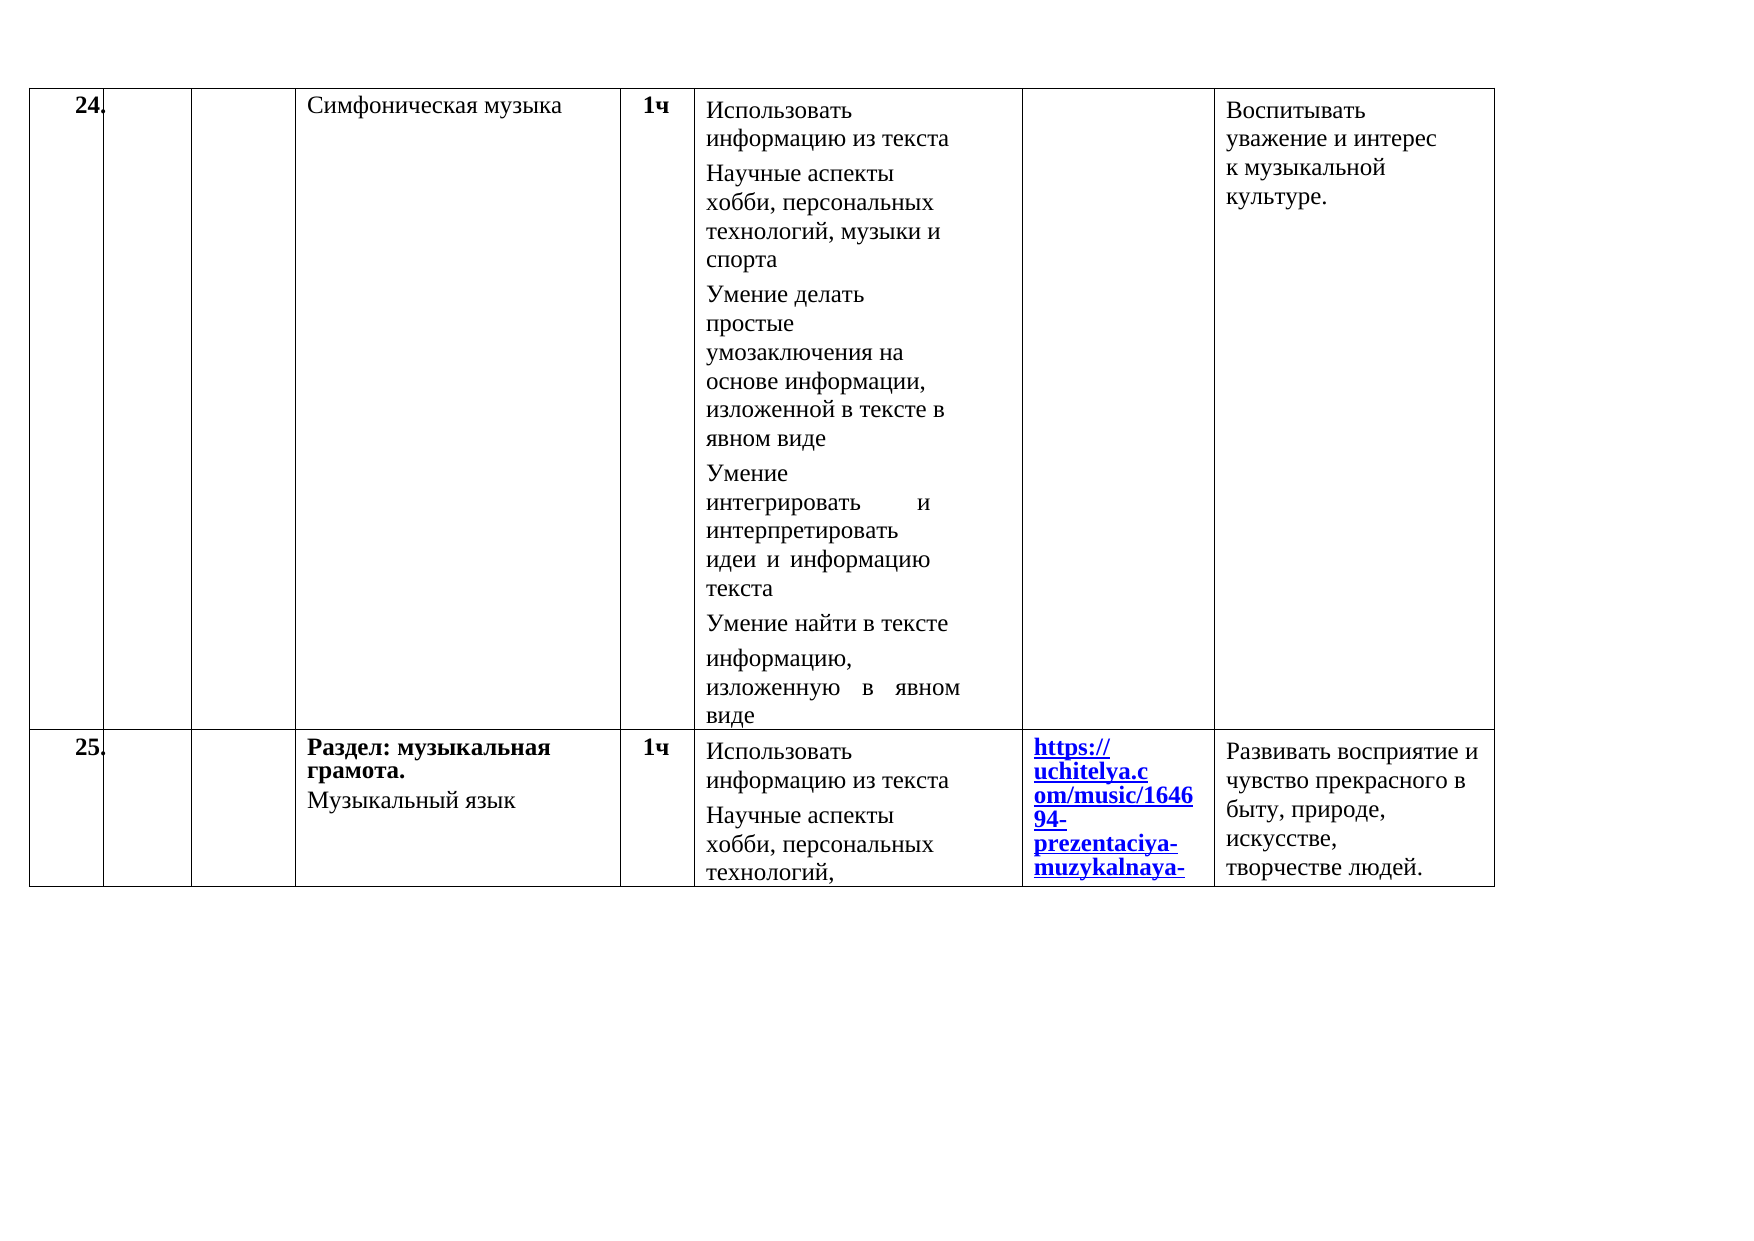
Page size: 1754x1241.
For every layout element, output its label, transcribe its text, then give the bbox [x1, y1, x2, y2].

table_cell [695, 89, 1022, 729]
table_cell Симфоническая музыка [296, 89, 620, 729]
table_cell 25. [30, 730, 103, 886]
table_cell 1ч [621, 89, 694, 729]
table_cell https://uchitelya.c om/music/164694- prezentaciya- muzykalnaya- [1023, 730, 1214, 886]
table_cell 1ч [621, 730, 694, 886]
table_cell [192, 89, 295, 729]
table_cell 24. [30, 89, 103, 729]
table_cell Использовать информацию из текста Научные аспекты хобби, персональных технологий, [695, 730, 1022, 886]
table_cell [1215, 89, 1494, 729]
table_cell [192, 730, 295, 886]
table_cell Развивать восприятие и чувство прекрасного в быту, природе, искусстве, творчестве людей. [1215, 730, 1494, 886]
table_cell [104, 89, 191, 729]
table_cell [104, 730, 191, 886]
table_cell Раздел: музыкальная грамота. Музыкальный язык [296, 730, 620, 886]
table_cell [1023, 89, 1214, 729]
